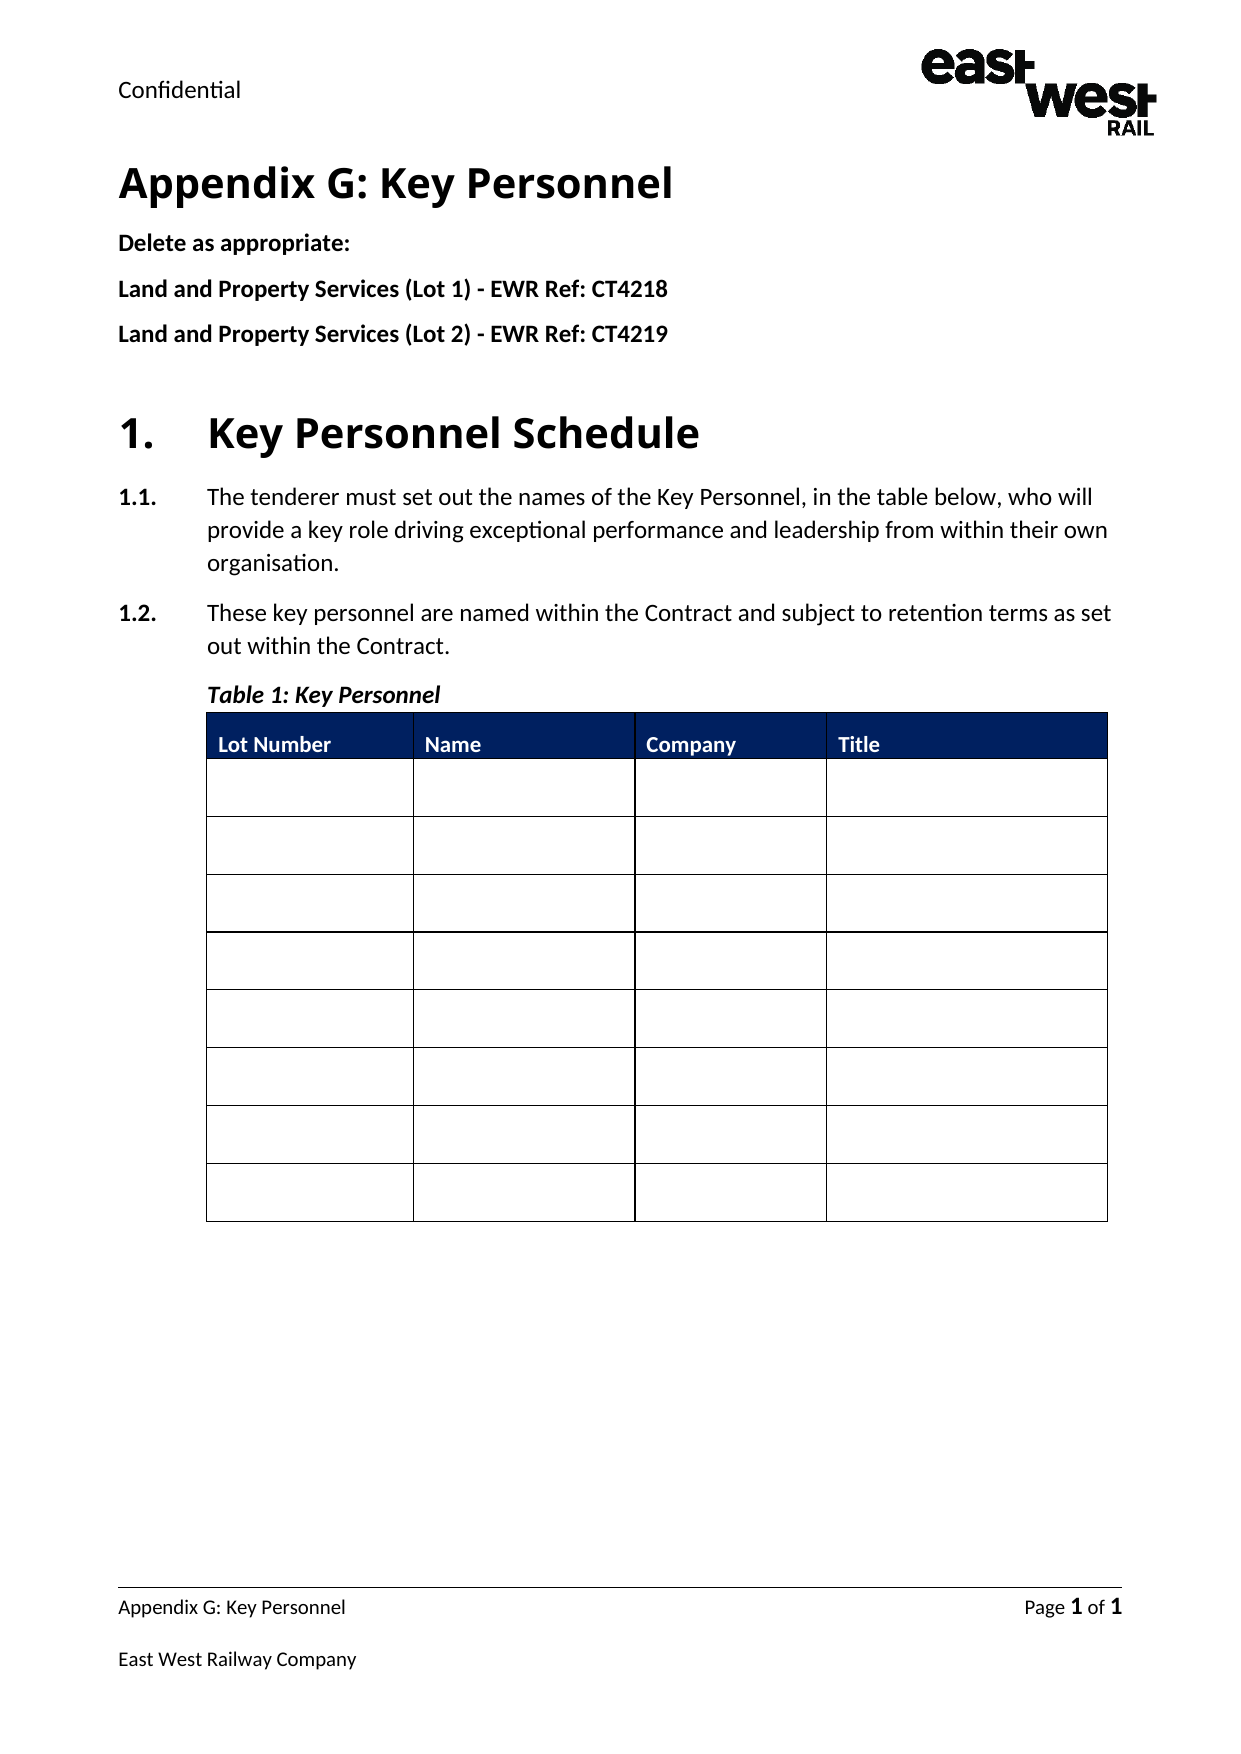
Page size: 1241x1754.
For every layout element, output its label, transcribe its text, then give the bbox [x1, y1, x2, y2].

table_header Company [636, 713, 826, 758]
table_header Name [414, 713, 634, 758]
table_cell [414, 1164, 634, 1221]
table_cell [827, 875, 1107, 931]
table_cell [414, 875, 634, 931]
picture [909, 33, 1172, 151]
table_cell [207, 875, 413, 931]
table_cell [414, 990, 634, 1047]
table_cell [414, 759, 634, 816]
table_cell [207, 1106, 413, 1163]
table_cell [827, 990, 1107, 1047]
table_cell [827, 1164, 1107, 1221]
table_cell [636, 875, 826, 931]
table_cell [414, 1048, 634, 1105]
list These key personnel are named within the Contract and subject to retention terms as set out within the Contract. [118, 597, 1122, 660]
table_cell [827, 933, 1107, 989]
table_cell [414, 1106, 634, 1163]
table_cell [827, 759, 1107, 816]
subtitle Key Personnel Schedule [118, 403, 1122, 460]
list The tenderer must set out the names of the Key Personnel, in the table below, who will provide a key role driving exceptional performance and leadership from within their own organisation. [118, 481, 1122, 578]
table_cell [827, 1106, 1107, 1163]
subtitle Land and Property Services (Lot 1) - EWR Ref: CT4218 [118, 273, 1122, 303]
table_header Title [827, 713, 1107, 758]
subtitle Delete as appropriate: [118, 227, 1122, 258]
subtitle Land and Property Services (Lot 2) - EWR Ref: CT4219 [118, 318, 1122, 349]
table_cell [636, 1048, 826, 1105]
table_cell [827, 817, 1107, 874]
table_cell [414, 817, 634, 874]
table_cell [207, 817, 413, 874]
table_cell [636, 817, 826, 874]
table_cell [207, 1164, 413, 1221]
table_cell [636, 759, 826, 816]
table_cell [636, 1164, 826, 1221]
table_cell [207, 990, 413, 1047]
table_cell [827, 1048, 1107, 1105]
table_cell [207, 1048, 413, 1105]
table_cell [636, 1106, 826, 1163]
table_cell [636, 933, 826, 989]
table_cell [207, 759, 413, 816]
table_header Lot Number [207, 713, 413, 758]
list Table 1: Key Personnel [207, 679, 1122, 710]
subtitle Appendix G: Key Personnel [118, 153, 1122, 210]
table_cell [636, 990, 826, 1047]
table_cell [207, 933, 413, 989]
table_cell [414, 933, 634, 989]
